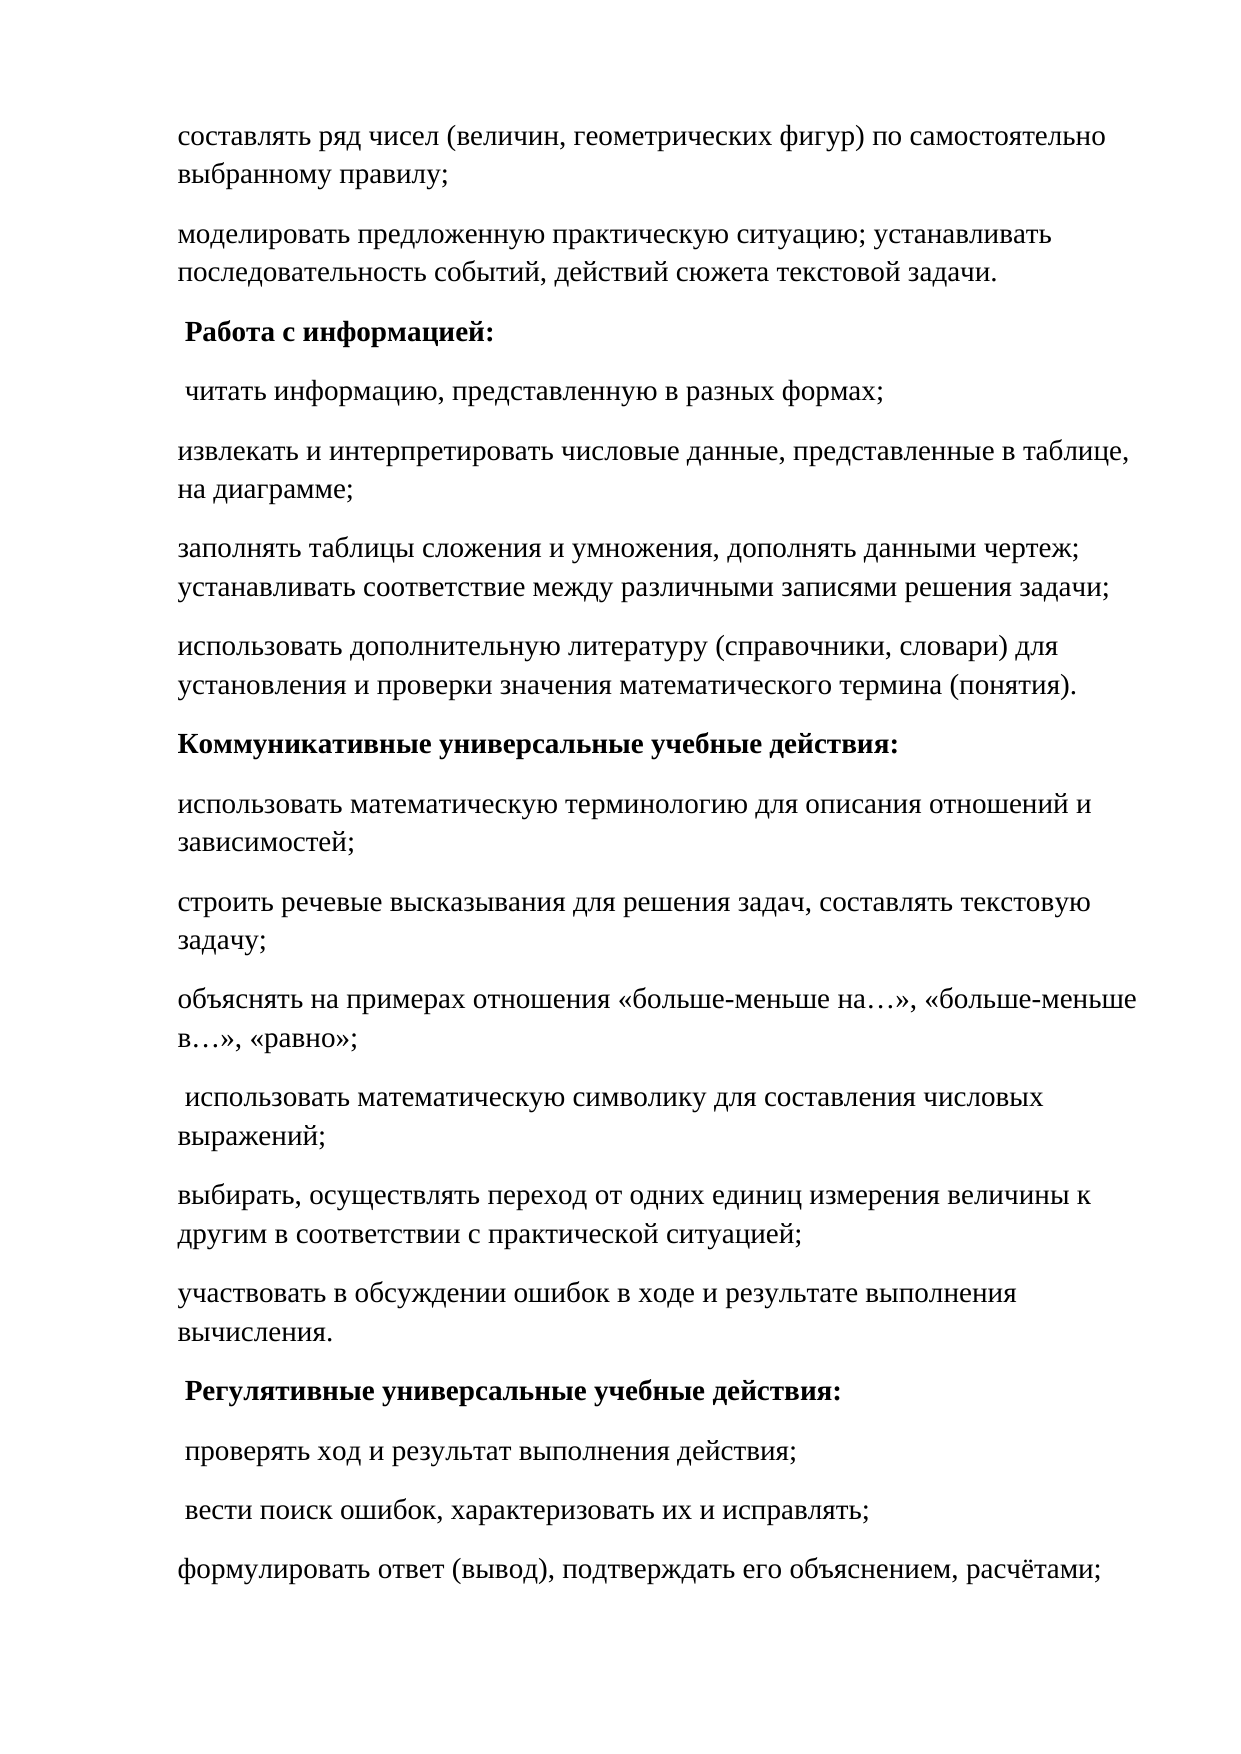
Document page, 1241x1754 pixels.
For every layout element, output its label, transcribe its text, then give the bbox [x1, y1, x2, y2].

text участвовать в обсуждении ошибок в ходе и результате выполнения вычисления. [177, 1275, 1152, 1347]
text заполнять таблицы сложения и умножения, дополнять данными чертеж; устанавливать соответствие между различными записями решения задачи; [177, 531, 1152, 603]
text Коммуникативные универсальные учебные действия: [177, 726, 1152, 760]
text Работа с информацией: [177, 314, 1152, 347]
text составлять ряд чисел (величин, геометрических фигур) по самостоятельно выбранному правилу; [177, 118, 1152, 190]
text моделировать предложенную практическую ситуацию; устанавливать последовательность событий, действий сюжета текстовой задачи. [177, 216, 1152, 288]
text выбирать, осуществлять переход от одних единиц измерения величины к другим в соответствии с практической ситуацией; [177, 1177, 1152, 1249]
text использовать дополнительную литературу (справочники, словари) для установления и проверки значения математического термина (понятия). [177, 628, 1152, 701]
text объяснять на примерах отношения «больше-меньше на…», «больше-меньше в…», «равно»; [177, 982, 1152, 1054]
text Регулятивные универсальные учебные действия: [177, 1373, 1152, 1407]
text использовать математическую символику для составления числовых выражений; [177, 1079, 1152, 1152]
text строить речевые высказывания для решения задач, составлять текстовую задачу; [177, 884, 1152, 956]
text вести поиск ошибок, характеризовать их и исправлять; [177, 1492, 1152, 1526]
text читать информацию, представленную в разных формах; [177, 373, 1152, 407]
text формулировать ответ (вывод), подтверждать его объяснением, расчётами; [177, 1551, 1152, 1585]
text использовать математическую терминологию для описания отношений и зависимостей; [177, 786, 1152, 858]
text проверять ход и результат выполнения действия; [177, 1433, 1152, 1466]
text извлекать и интерпретировать числовые данные, представленные в таблице, на диаграмме; [177, 433, 1152, 505]
